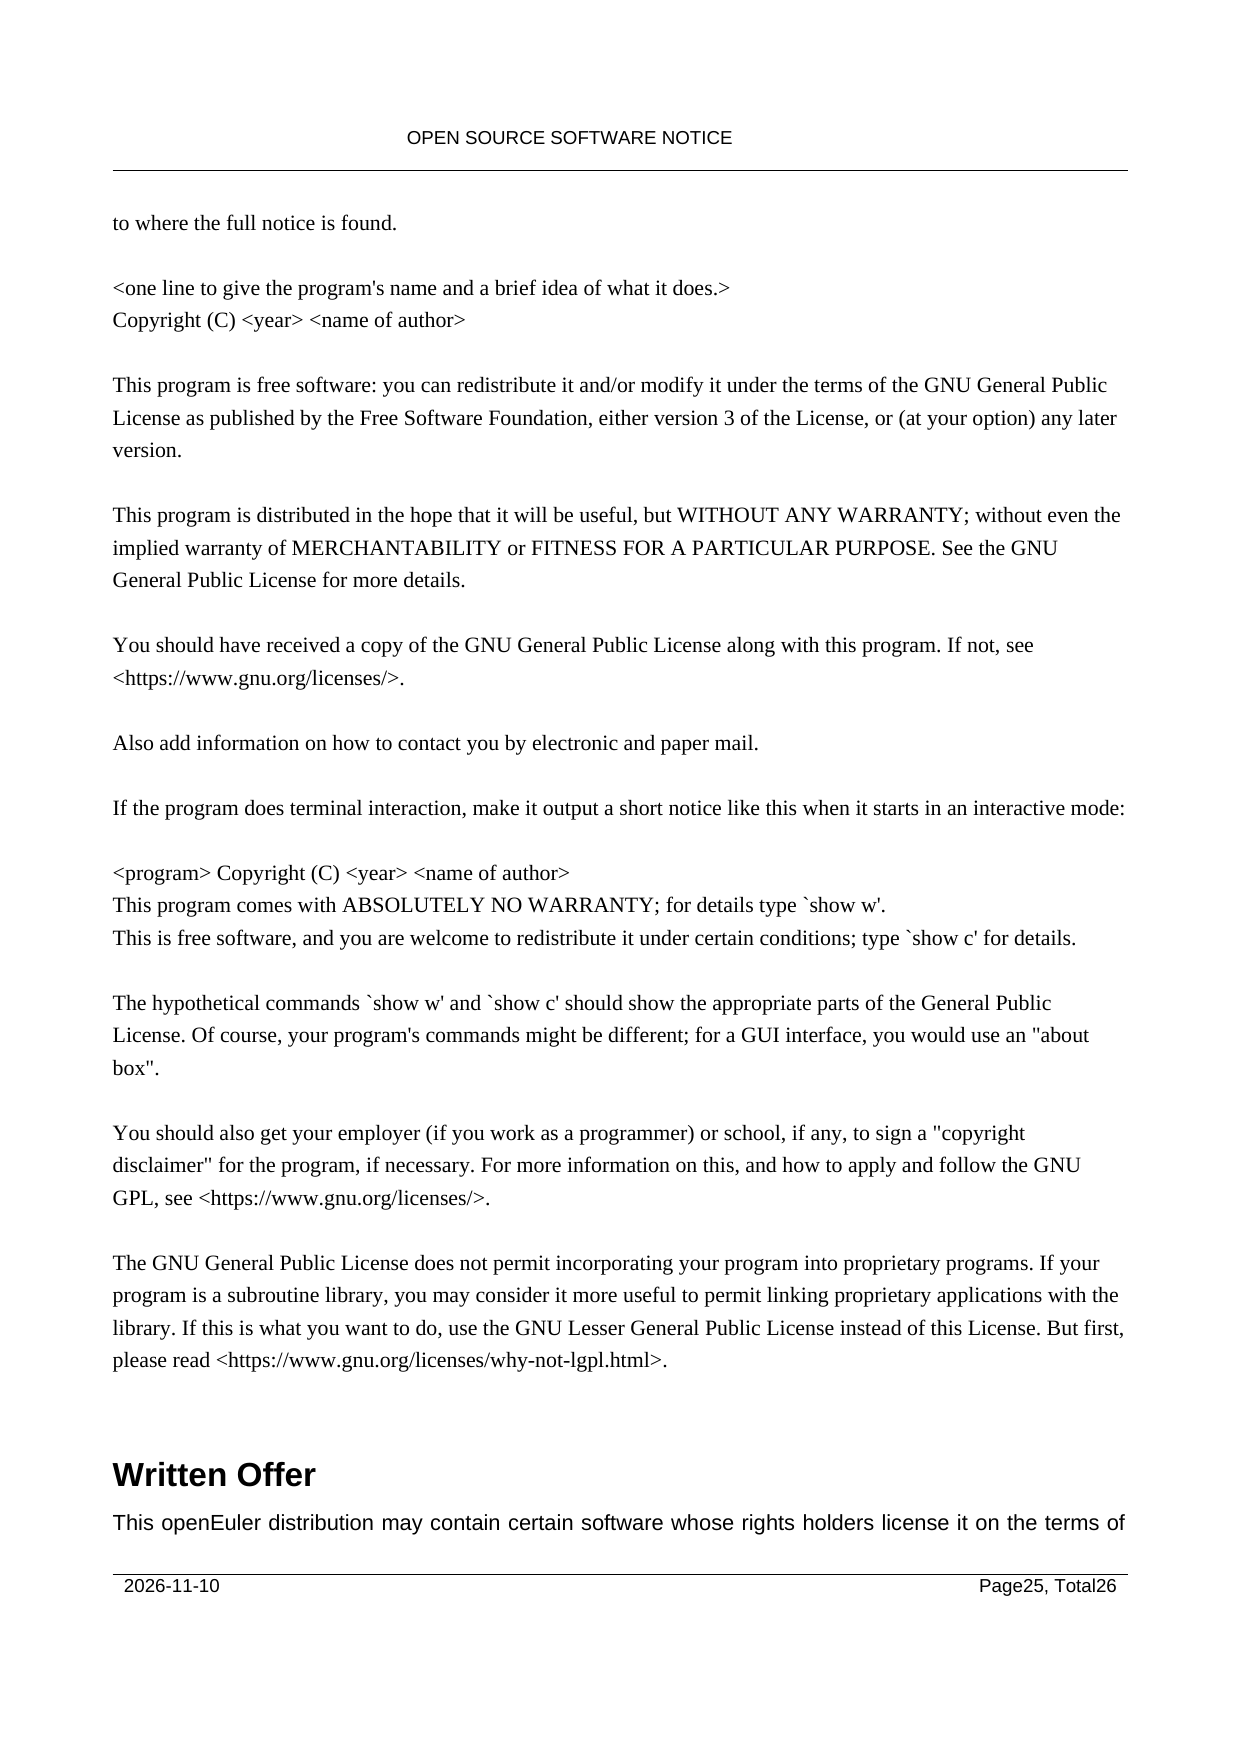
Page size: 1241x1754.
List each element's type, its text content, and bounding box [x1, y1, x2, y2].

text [112, 1506, 1128, 1539]
text Copyright (C) <year> <name of author> [112, 304, 1128, 336]
text You should also get your employer (if you work as a programmer) or school, if any, to sign a "copyright disclaimer" for the program, if necessary. For more information on this, and how to apply and follow the GNU GPL, see <https://www.gnu.org/licenses/>. [112, 1116, 1128, 1214]
text This program comes with ABSOLUTELY NO WARRANTY; for details type `show w'. [112, 889, 1128, 921]
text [112, 206, 1128, 239]
text Written Offer [112, 1441, 1128, 1506]
text You should have received a copy of the GNU General Public License along with this program. If not, see <https://www.gnu.org/licenses/>. [112, 629, 1128, 694]
text Also add information on how to contact you by electronic and paper mail. [112, 726, 1128, 759]
text The GNU General Public License does not permit incorporating your program into proprietary programs. If your program is a subroutine library, you may consider it more useful to permit linking proprietary applications with the library. If this is what you want to do, use the GNU Lesser General Public License instead of this License. But first, please read <https://www.gnu.org/licenses/why-not-lgpl.html>. [112, 1246, 1128, 1376]
text If the program does terminal interaction, make it output a short notice like this when it starts in an interactive mode: [112, 791, 1128, 824]
text <program> Copyright (C) <year> <name of author> [112, 856, 1128, 889]
text This program is free software: you can redistribute it and/or modify it under the terms of the GNU General Public License as published by the Free Software Foundation, either version 3 of the License, or (at your option) any later version. [112, 369, 1128, 466]
text This is free software, and you are welcome to redistribute it under certain conditions; type `show c' for details. [112, 921, 1128, 954]
text This program is distributed in the hope that it will be useful, but WITHOUT ANY WARRANTY; without even the implied warranty of MERCHANTABILITY or FITNESS FOR A PARTICULAR PURPOSE. See the GNU General Public License for more details. [112, 499, 1128, 596]
text <one line to give the program's name and a brief idea of what it does.> [112, 271, 1128, 304]
text The hypothetical commands `show w' and `show c' should show the appropriate parts of the General Public License. Of course, your program's commands might be different; for a GUI interface, you would use an "about box". [112, 986, 1128, 1084]
